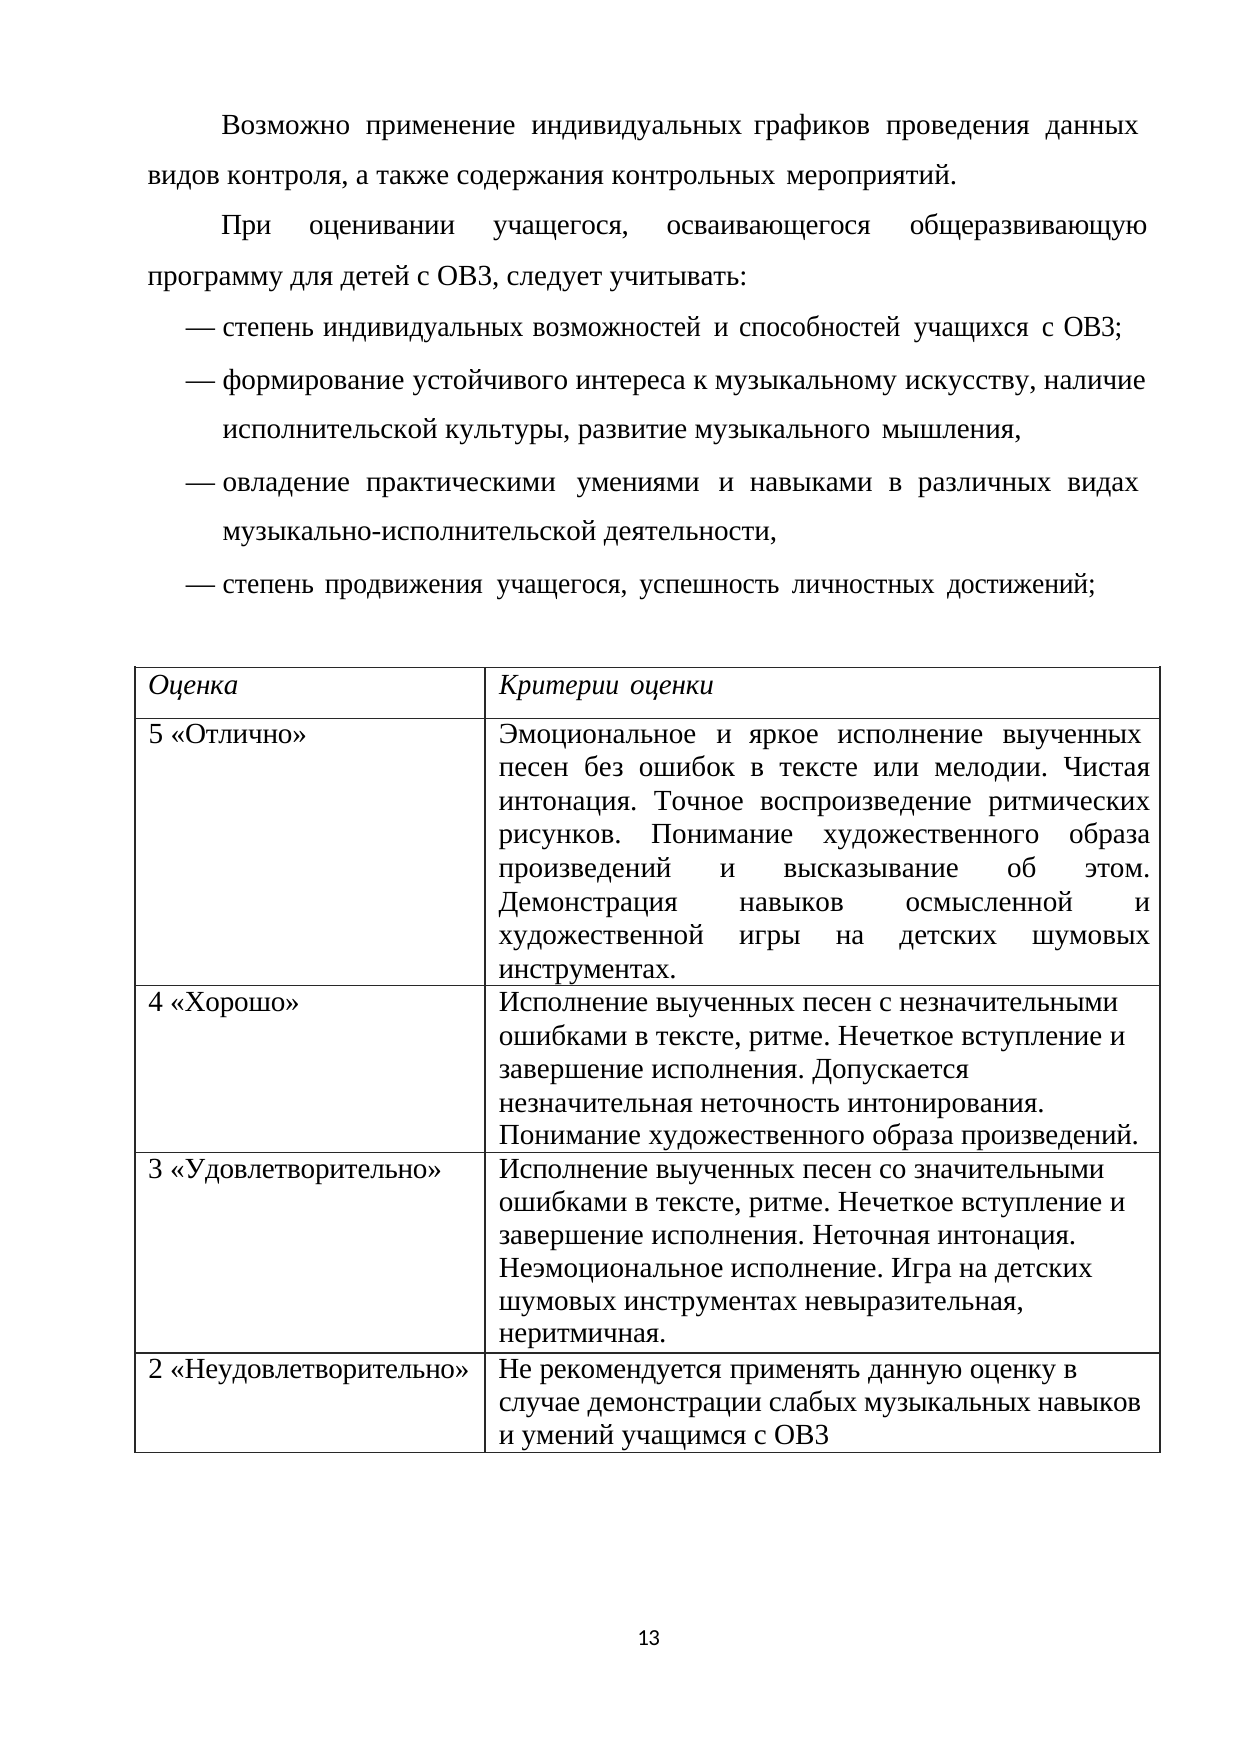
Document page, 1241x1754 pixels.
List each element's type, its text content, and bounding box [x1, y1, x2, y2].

table_cell Не рекомендуется применять данную оценку в случае демонстрации слабых музыкальных навыков и умений учащимся с OB3 [486, 1354, 1159, 1451]
table_cell Эмоциональное и яркое исполнение выученных песен без ошибок в тексте или мелодии. Чистая интонация. Точное воспроизведение ритмических рисунков. Понимание художественного образа произведений и высказывание об этом. Демонстрация навыков осмысленной и художественной игры на детских шумовых инструментах. [486, 719, 1159, 985]
table_cell Исполнение выученных песен с незначительными ошибками в тексте, ритме. Нечеткое вступление и завершение исполнения. Допускается незначительная неточность интонирования. Понимание художественного образа произведений. [486, 986, 1159, 1152]
table_cell 3 «Удовлетворительно» [136, 1153, 484, 1352]
table_cell 2 «Неудовлетворительно» [136, 1354, 484, 1451]
table_cell Исполнение выученных песен со значительными ошибками в тексте, ритме. Нечеткое вступление и завершение исполнения. Неточная интонация. Неэмоциональное исполнение. Игра на детских шумовых инструментах невыразительная, неритмичная. [486, 1153, 1159, 1352]
table_header Kpиmepии оценки [486, 668, 1159, 718]
table_cell 5 «Отлично» [136, 719, 484, 985]
table_cell 4 «Хорошо» [136, 986, 484, 1152]
text При оценивании учащегося, осваивающегося общеразвивающую программу для детей с OB3, следует учитывать: [147, 207, 1151, 291]
table_header Оценка [136, 668, 484, 718]
list формирование устойчивого интереса к музыкальному искусству, наличие исполнительской культуры, развитие музыкального мышления, [186, 362, 1148, 445]
list степень индивидуальных возможностей и способностей учащихся с OB3; [186, 309, 1173, 343]
text Возможно применение индивидуальных графиков проведения данных видов контроля, а также содержания контрольных мероприятий. [147, 107, 1173, 190]
list степень продвижения учащегося, успешность личностных достижений; [186, 566, 1173, 599]
list овладение практическими умениями и навыками в различных видах музыкально-исполнительской деятельности, [186, 464, 1148, 547]
